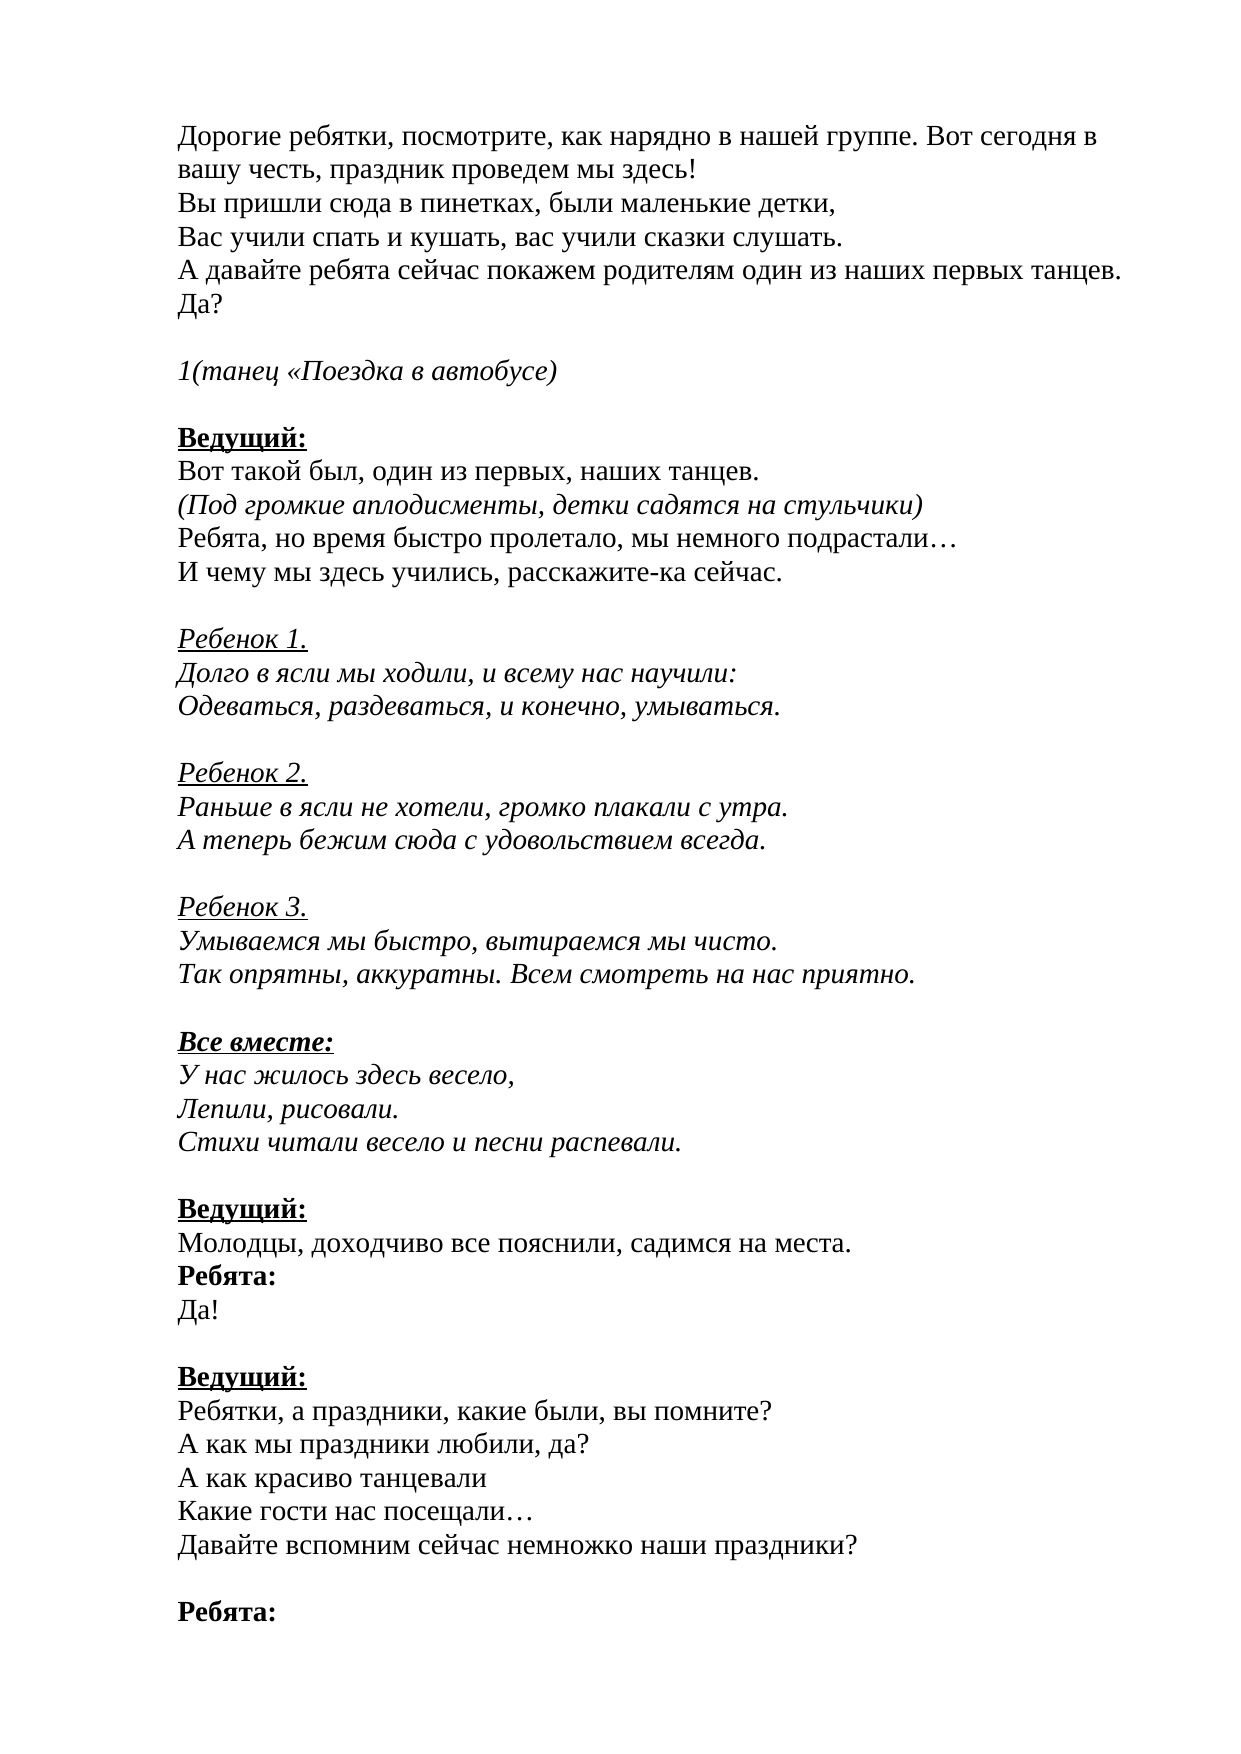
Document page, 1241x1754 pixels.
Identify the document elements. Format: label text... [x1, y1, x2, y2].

text Так опрятны, аккуратны. Всем смотреть на нас приятно. [177, 957, 1152, 990]
text Ведущий: [177, 1359, 1152, 1393]
text И чему мы здесь учились, расскажите-ка сейчас. [177, 554, 1152, 588]
text Лепили, рисовали. [177, 1091, 1152, 1124]
text Стихи читали весело и песни распевали. [177, 1124, 1152, 1158]
text Умываемся мы быстро, вытираемся мы чисто. [177, 923, 1152, 957]
text Все вместе: [177, 1024, 1152, 1057]
text Ребенок 1. [177, 621, 1152, 655]
text Да? [177, 286, 1152, 319]
text Раньше в ясли не хотели, громко плакали с утра. [177, 789, 1152, 822]
text Ребята, но время быстро пролетало, мы немного подрастали… [177, 521, 1152, 554]
text Долго в ясли мы ходили, и всему нас научили: [177, 655, 1152, 688]
text Да! [177, 1292, 1152, 1326]
text Ведущий: [177, 420, 1152, 453]
text Вас учили спать и кушать, вас учили сказки слушать. [177, 219, 1152, 252]
text Ребятки, а праздники, какие были, вы помните? [177, 1393, 1152, 1426]
text Вы пришли сюда в пинетках, были маленькие детки, [177, 185, 1152, 219]
text У нас жилось здесь весело, [177, 1057, 1152, 1091]
text Ребята: [177, 1258, 1152, 1292]
text Какие гости нас посещали… [177, 1493, 1152, 1527]
text (Под громкие аплодисменты, детки садятся на стульчики) [177, 487, 1152, 521]
text А теперь бежим сюда с удовольствием всегда. [177, 822, 1152, 856]
text Дорогие ребятки, посмотрите, как нарядно в нашей группе. Вот сегодня в вашу честь, праздник проведем мы здесь! [177, 118, 1152, 185]
text Ребенок 2. [177, 755, 1152, 789]
text Давайте вспомним сейчас немножко наши праздники? [177, 1527, 1152, 1560]
text Ребенок 3. [177, 889, 1152, 923]
text А давайте ребята сейчас покажем родителям один из наших первых танцев. [177, 252, 1152, 286]
text 1(танец «Поездка в автобусе) [177, 353, 1152, 386]
text А как мы праздники любили, да? [177, 1426, 1152, 1460]
text Вот такой был, один из первых, наших танцев. [177, 453, 1152, 487]
text Ребята: [177, 1594, 1152, 1627]
text Ведущий: [177, 1191, 1152, 1225]
text Молодцы, доходчиво все пояснили, садимся на места. [177, 1225, 1152, 1258]
text Одеваться, раздеваться, и конечно, умываться. [177, 688, 1152, 722]
text А как красиво танцевали [177, 1460, 1152, 1493]
